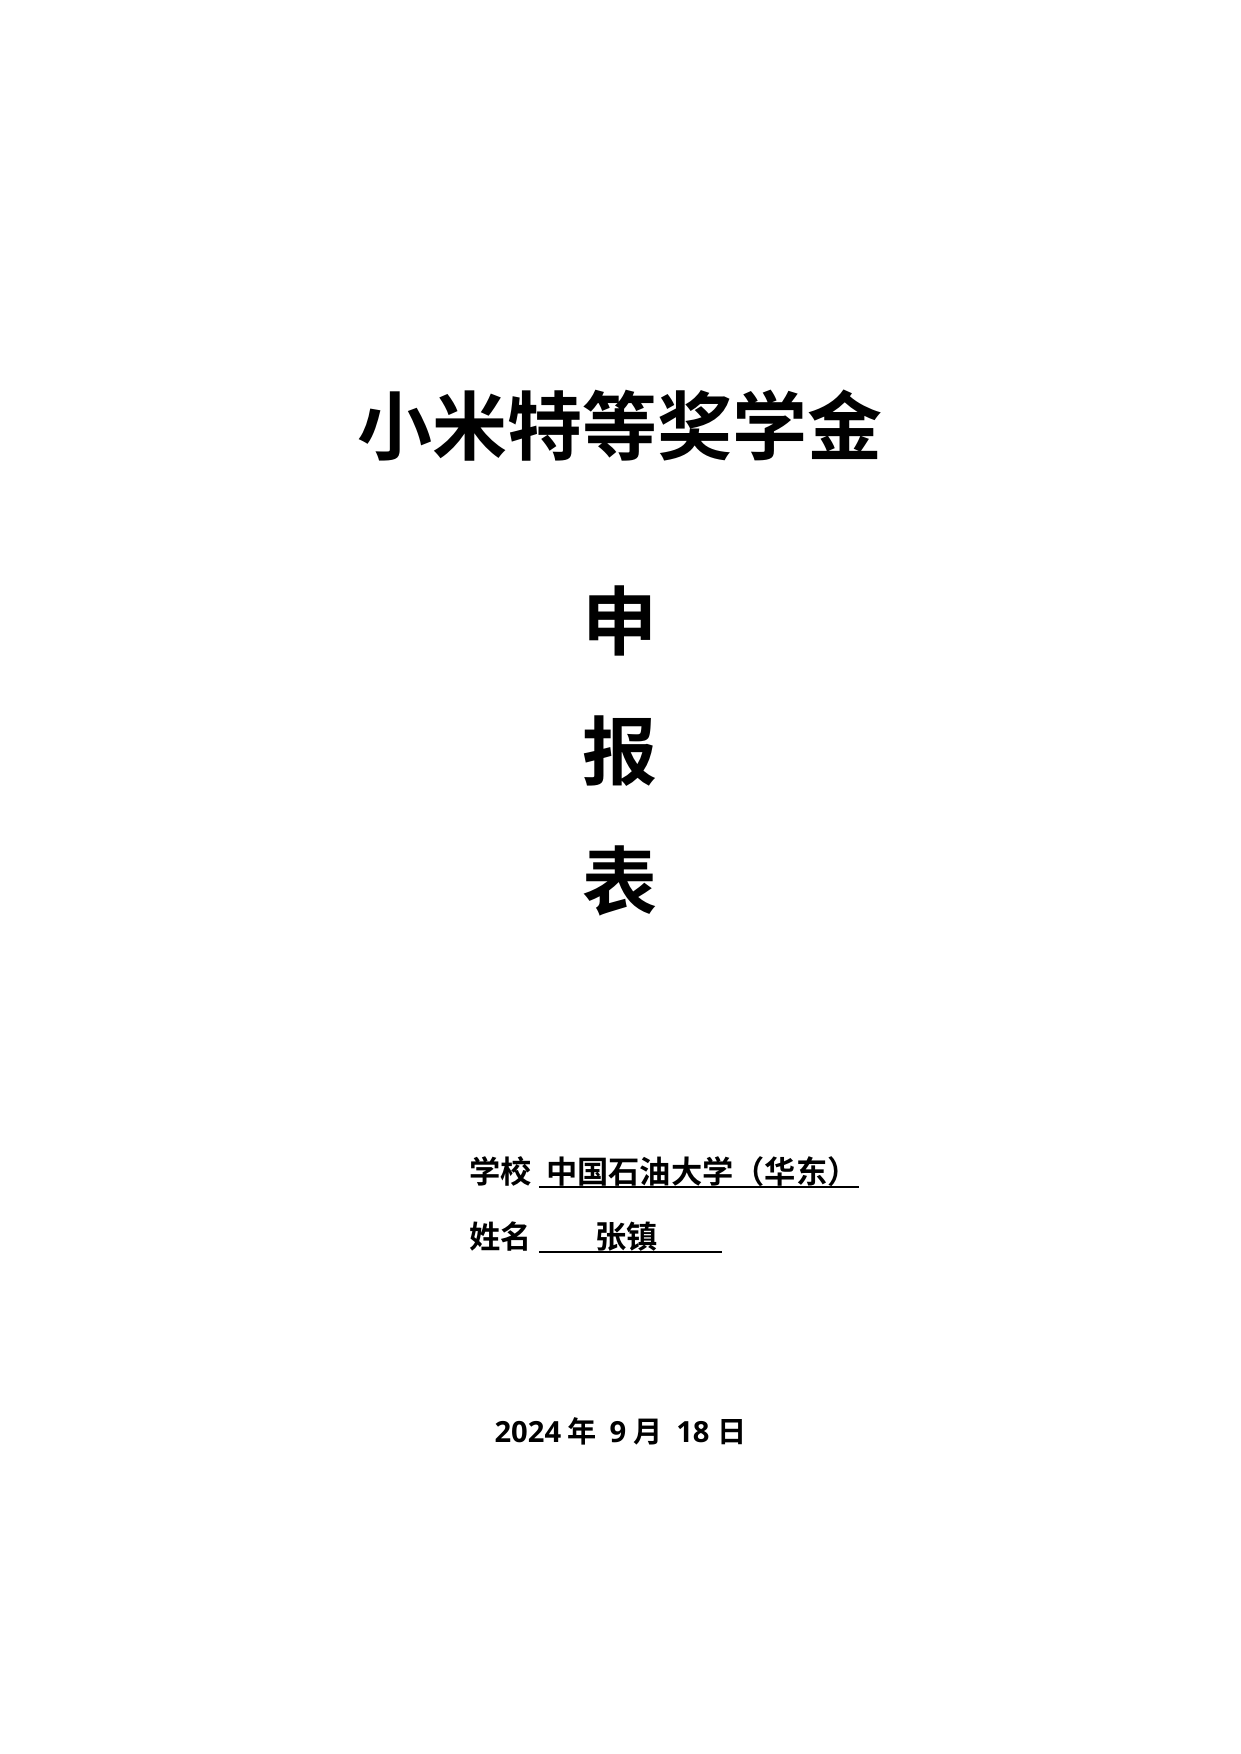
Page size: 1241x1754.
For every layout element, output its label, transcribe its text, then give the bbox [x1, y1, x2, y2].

text 小米特等奖学金 [187, 357, 1053, 487]
text 表 [187, 812, 1053, 942]
text 申 [187, 552, 1053, 682]
text 2024年 9 月 18 日 [187, 1397, 1053, 1462]
text 学校 中国石油大学（华东） [187, 1137, 1053, 1202]
text 报 [187, 682, 1053, 812]
text 姓名 张镇 [187, 1202, 1053, 1267]
